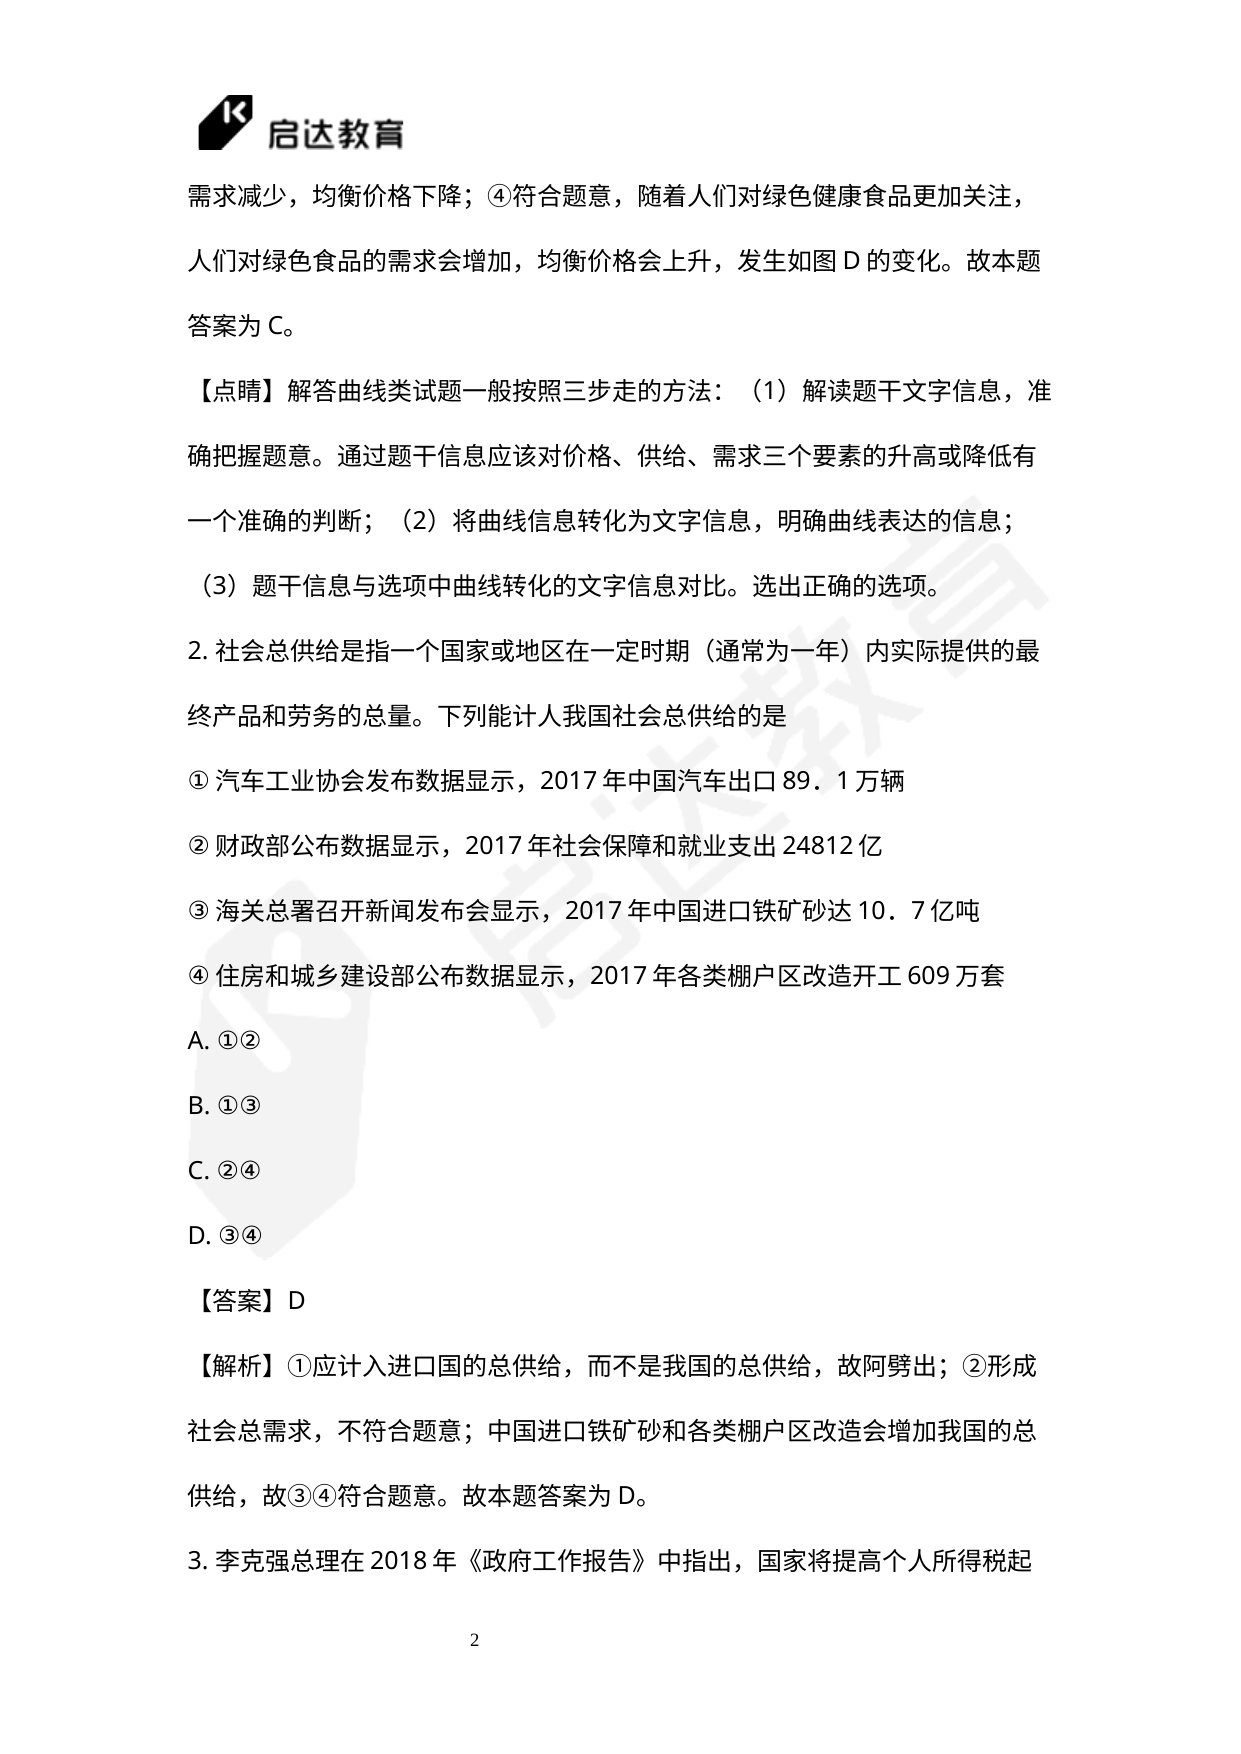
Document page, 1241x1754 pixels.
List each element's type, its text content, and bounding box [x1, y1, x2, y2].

text ④住房和城乡建设部公布数据显示，2017年各类棚户区改造开工609万套 [187, 942, 1053, 1007]
text C. ②④ [187, 1137, 1053, 1202]
text ②财政部公布数据显示，2017年社会保障和就业支出24812亿 [187, 812, 1053, 877]
text 2. 社会总供给是指一个国家或地区在一定时期（通常为一年）内实际提供的最终产品和劳务的总量。下列能计人我国社会总供给的是 [187, 617, 1053, 747]
text 【点睛】解答曲线类试题一般按照三步走的方法：（1）解读题干文字信息，准确把握题意。通过题干信息应该对价格、供给、需求三个要素的升高或降低有一个准确的判断；（2）将曲线信息转化为文字信息，明确曲线表达的信息；（3）题干信息与选项中曲线转化的文字信息对比。选出正确的选项。 [187, 357, 1053, 617]
text 【答案】D [187, 1267, 1053, 1332]
text 3. 李克强总理在2018年《政府工作报告》中指出，国家将提高个人所得税起征点，增加子女教育、大病医疗等专项费用扣除，合理减负，鼓励人民群众通过劳动增加收入、迈向富裕。新一轮个人所得税改革旨在 [187, 1527, 1053, 1592]
text 【解析】①应计入进口国的总供给，而不是我国的总供给，故阿劈出；②形成社会总需求，不符合题意；中国进口铁矿砂和各类棚户区改造会增加我国的总供给，故③④符合题意。故本题答案为D。 [187, 1332, 1053, 1527]
text ①汽车工业协会发布数据显示，2017年中国汽车出口89．1万辆 [187, 747, 1053, 812]
text D. ③④ [187, 1202, 1053, 1267]
text B. ①③ [187, 1072, 1053, 1137]
picture [198, 95, 404, 150]
text ③海关总署召开新闻发布会显示，2017年中国进口铁矿砂达10．7亿吨 [187, 877, 1053, 942]
text A. ①② [187, 1007, 1053, 1072]
